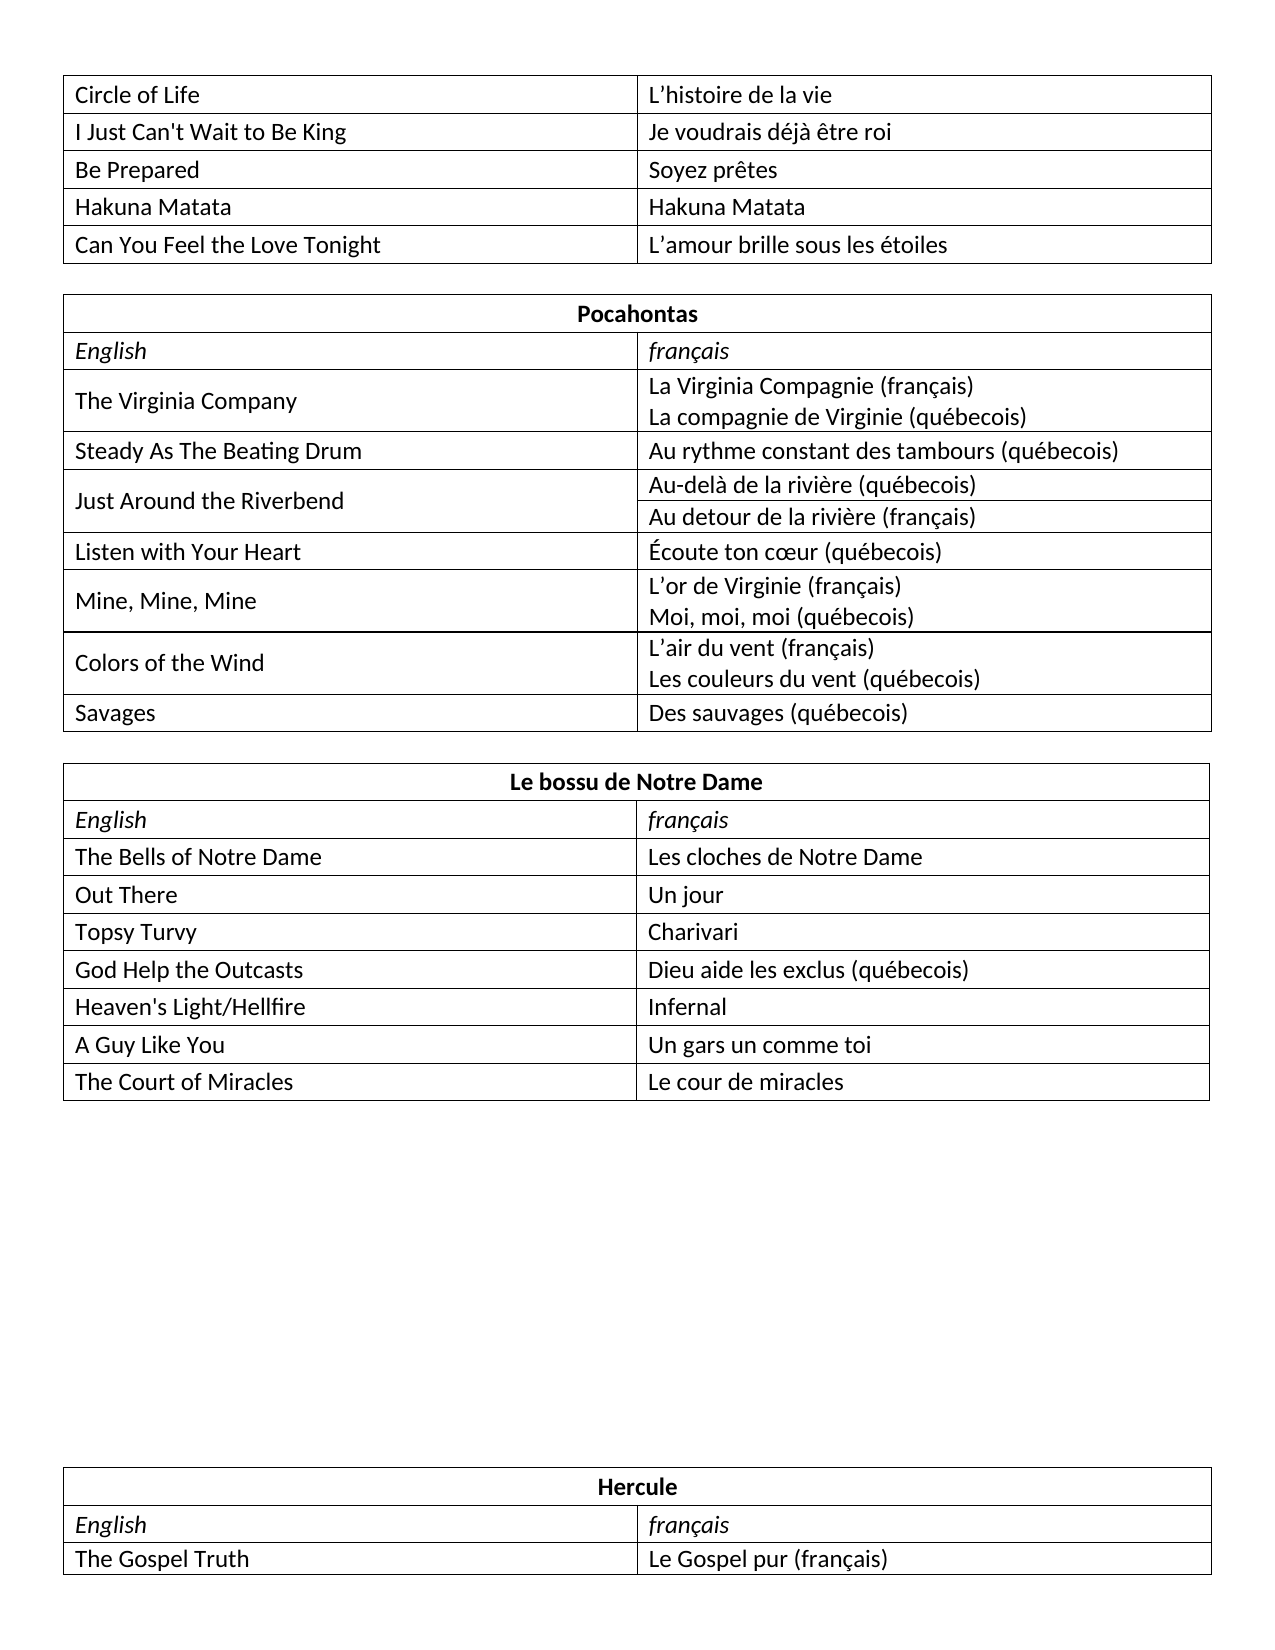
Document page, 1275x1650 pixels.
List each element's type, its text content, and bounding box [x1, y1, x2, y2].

table_cell Colors of the Wind [64, 633, 637, 693]
table_cell français [638, 1506, 1211, 1542]
table_cell English [64, 333, 637, 369]
table_cell God Help the Outcasts [64, 951, 636, 987]
table_cell Be Prepared [64, 151, 637, 187]
table_cell The Virginia Company [64, 370, 637, 431]
table_cell Au rythme constant des tambours (québecois) [638, 432, 1211, 469]
table_cell Infernal [637, 989, 1209, 1025]
table_cell Can You Feel the Love Tonight [64, 226, 637, 262]
table_cell Out There [64, 876, 636, 912]
table_cell English [64, 1506, 637, 1542]
table_cell The Bells of Notre Dame [64, 839, 636, 875]
table_cell Un jour [637, 876, 1209, 912]
table_cell L’amour brille sous les étoiles [638, 226, 1211, 262]
table_cell Steady As The Beating Drum [64, 432, 637, 469]
table_cell Les cloches de Notre Dame [637, 839, 1209, 875]
table_cell L’histoire de la vie [638, 76, 1211, 112]
table_header Hercule [64, 1468, 1211, 1505]
table_cell Le cour de miracles [637, 1064, 1209, 1100]
table_cell Listen with Your Heart [64, 533, 637, 569]
table_cell Des sauvages (québecois) [638, 695, 1211, 731]
table_cell Au-delà de la rivière (québecois) [638, 470, 1211, 500]
table_cell The Court of Miracles [64, 1064, 636, 1100]
table_cell Charivari [637, 914, 1209, 950]
table_cell Heaven's Light/Hellfire [64, 989, 636, 1025]
table_cell La Virginia Compagnie (français) La compagnie de Virginie (québecois) [638, 370, 1211, 431]
table_cell Écoute ton cœur (québecois) [638, 533, 1211, 569]
table_cell A Guy Like You [64, 1026, 636, 1062]
table_cell Savages [64, 695, 637, 731]
table_cell Dieu aide les exclus (québecois) [637, 951, 1209, 987]
table_cell français [638, 333, 1211, 369]
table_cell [638, 1543, 1211, 1574]
table_header Pocahontas [64, 295, 1211, 332]
table_header Le bossu de Notre Dame [64, 764, 1209, 800]
table_cell Hakuna Matata [64, 189, 637, 225]
table_cell français [637, 801, 1209, 837]
table_cell English [64, 801, 636, 837]
table_cell Au detour de la rivière (français) [638, 501, 1211, 532]
table_cell Je voudrais déjà être roi [638, 114, 1211, 150]
table_cell Hakuna Matata [638, 189, 1211, 225]
table_cell Topsy Turvy [64, 914, 636, 950]
table_cell Un gars un comme toi [637, 1026, 1209, 1062]
table_cell Soyez prêtes [638, 151, 1211, 187]
table_cell Just Around the Riverbend [64, 470, 637, 532]
table_cell L’air du vent (français) Les couleurs du vent (québecois) [638, 633, 1211, 693]
table_cell The Gospel Truth [64, 1543, 637, 1574]
table_cell L’or de Virginie (français) Moi, moi, moi (québecois) [638, 570, 1211, 631]
table_cell Circle of Life [64, 76, 637, 112]
table_cell Mine, Mine, Mine [64, 570, 637, 631]
table_cell I Just Can't Wait to Be King [64, 114, 637, 150]
